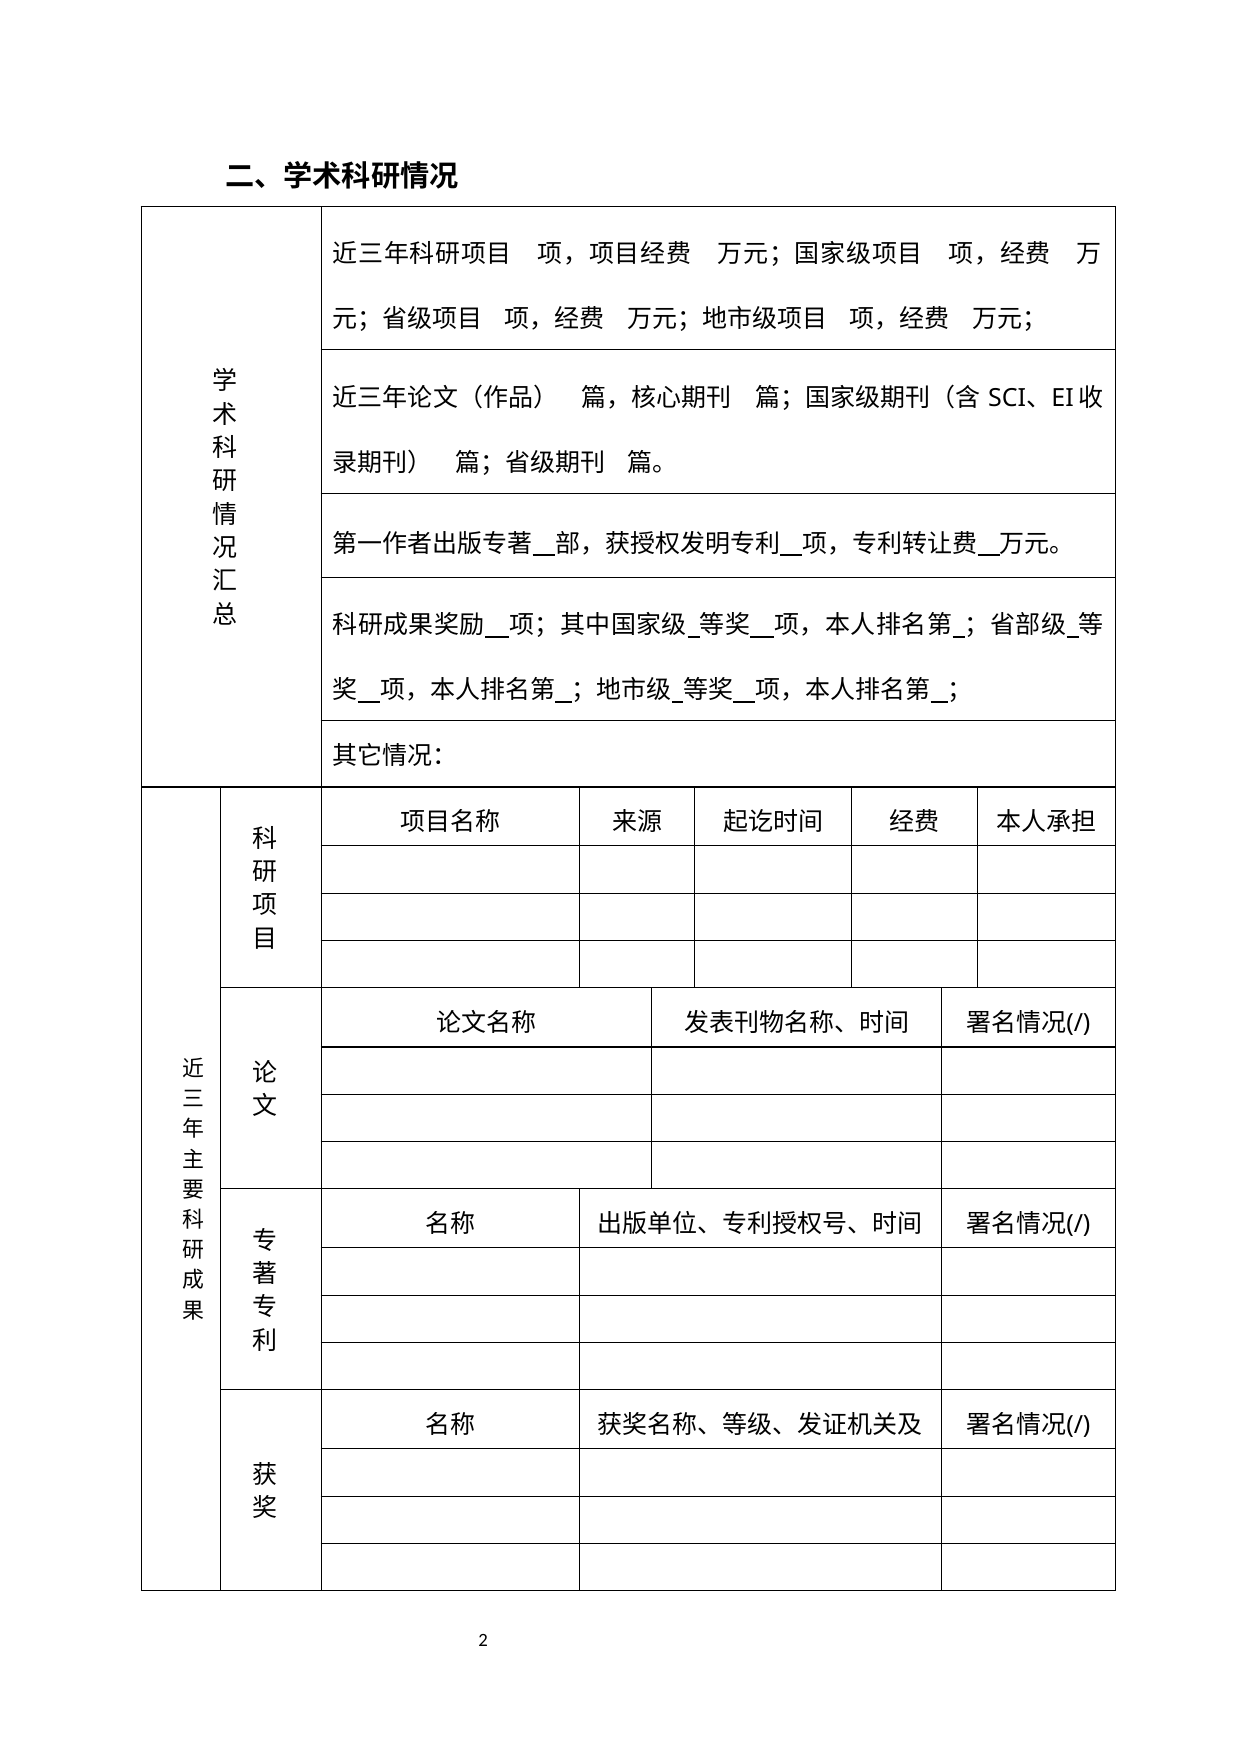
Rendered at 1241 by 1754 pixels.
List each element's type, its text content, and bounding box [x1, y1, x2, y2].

table_cell [942, 1449, 1115, 1496]
table_cell 经费 （万元） [852, 788, 977, 845]
table_cell [852, 846, 977, 893]
table_cell [322, 1095, 651, 1141]
table_cell [942, 1544, 1115, 1590]
table_cell [322, 1048, 651, 1094]
table_cell 名称 [322, 1390, 579, 1448]
table_cell [942, 1142, 1115, 1188]
table_cell [652, 1142, 941, 1188]
table_cell [580, 941, 694, 987]
table_cell 名称 [322, 1189, 579, 1247]
text 二、学术科研情况 [225, 141, 1031, 206]
table_cell [580, 1449, 941, 1496]
table_cell [322, 1343, 579, 1389]
table_cell [852, 894, 977, 940]
table_cell [942, 1095, 1115, 1141]
table_cell [580, 1497, 941, 1543]
table_cell 第一作者出版专著 部，获授权发明专利 项，专利转让费 万元。 [322, 494, 1115, 577]
table_cell [942, 1343, 1115, 1389]
table_cell 署名情况(/) [942, 988, 1115, 1046]
table_cell [322, 1248, 579, 1294]
table_cell 近三年主要科研成果 [142, 788, 220, 1590]
table_cell [322, 1449, 579, 1496]
table_cell [652, 1095, 941, 1141]
table_cell [652, 1048, 941, 1094]
table_cell [580, 1296, 941, 1342]
table_header 近三年科研项目 项，项目经费 万元；国家级项目 项，经费 万元；省级项目 项，经费 万元；地市级项目 项，经费 万元； [322, 207, 1115, 349]
table_cell 专著专利 [221, 1189, 321, 1389]
table_cell [942, 1497, 1115, 1543]
table_cell [695, 846, 851, 893]
table_cell [978, 941, 1115, 987]
table_cell 科研成果奖励 项；其中国家级 等奖 项，本人排名第 ；省部级 等奖 项，本人排名第 ；地市级 等奖 项，本人排名第 ； [322, 578, 1115, 720]
table_cell [852, 941, 977, 987]
table_cell 获奖名称、等级、发证机关及证书号、时间 [580, 1390, 941, 1448]
table_cell 科研项目 [221, 788, 321, 987]
table_cell 项目名称 [322, 788, 579, 845]
table_cell [580, 1248, 941, 1294]
table_cell 发表刊物名称、时间 [652, 988, 941, 1046]
table_cell [322, 1142, 651, 1188]
table_cell [695, 894, 851, 940]
table_cell [978, 846, 1115, 893]
table_cell [580, 894, 694, 940]
table_cell [322, 1544, 579, 1590]
table_cell 本人承担 任务(/) [978, 788, 1115, 845]
table_cell [580, 1544, 941, 1590]
table_cell [322, 846, 579, 893]
table_cell [695, 941, 851, 987]
table_cell 起讫时间 [695, 788, 851, 845]
table_cell [580, 1343, 941, 1389]
table_cell [942, 1248, 1115, 1294]
table_cell [942, 1296, 1115, 1342]
table_cell 来源 [580, 788, 694, 845]
table_header 学术科研情况汇总 [142, 207, 321, 786]
table_cell [978, 894, 1115, 940]
table_cell [322, 894, 579, 940]
table_cell 论文 [221, 988, 321, 1188]
table_cell 获奖 [221, 1390, 321, 1590]
table_cell [580, 846, 694, 893]
table_cell [942, 1048, 1115, 1094]
table_cell 近三年论文（作品） 篇，核心期刊 篇；国家级期刊（含SCI、EI收录期刊） 篇；省级期刊 篇。 [322, 350, 1115, 493]
table_cell 论文名称 [322, 988, 651, 1046]
table_cell 署名情况(/) [942, 1189, 1115, 1247]
table_cell [322, 941, 579, 987]
table_cell [322, 1296, 579, 1342]
table_cell 出版单位、专利授权号、时间 [580, 1189, 941, 1247]
table_cell [322, 1497, 579, 1543]
table_cell 其它情况： [322, 721, 1115, 786]
table_cell 署名情况(/) [942, 1390, 1115, 1448]
